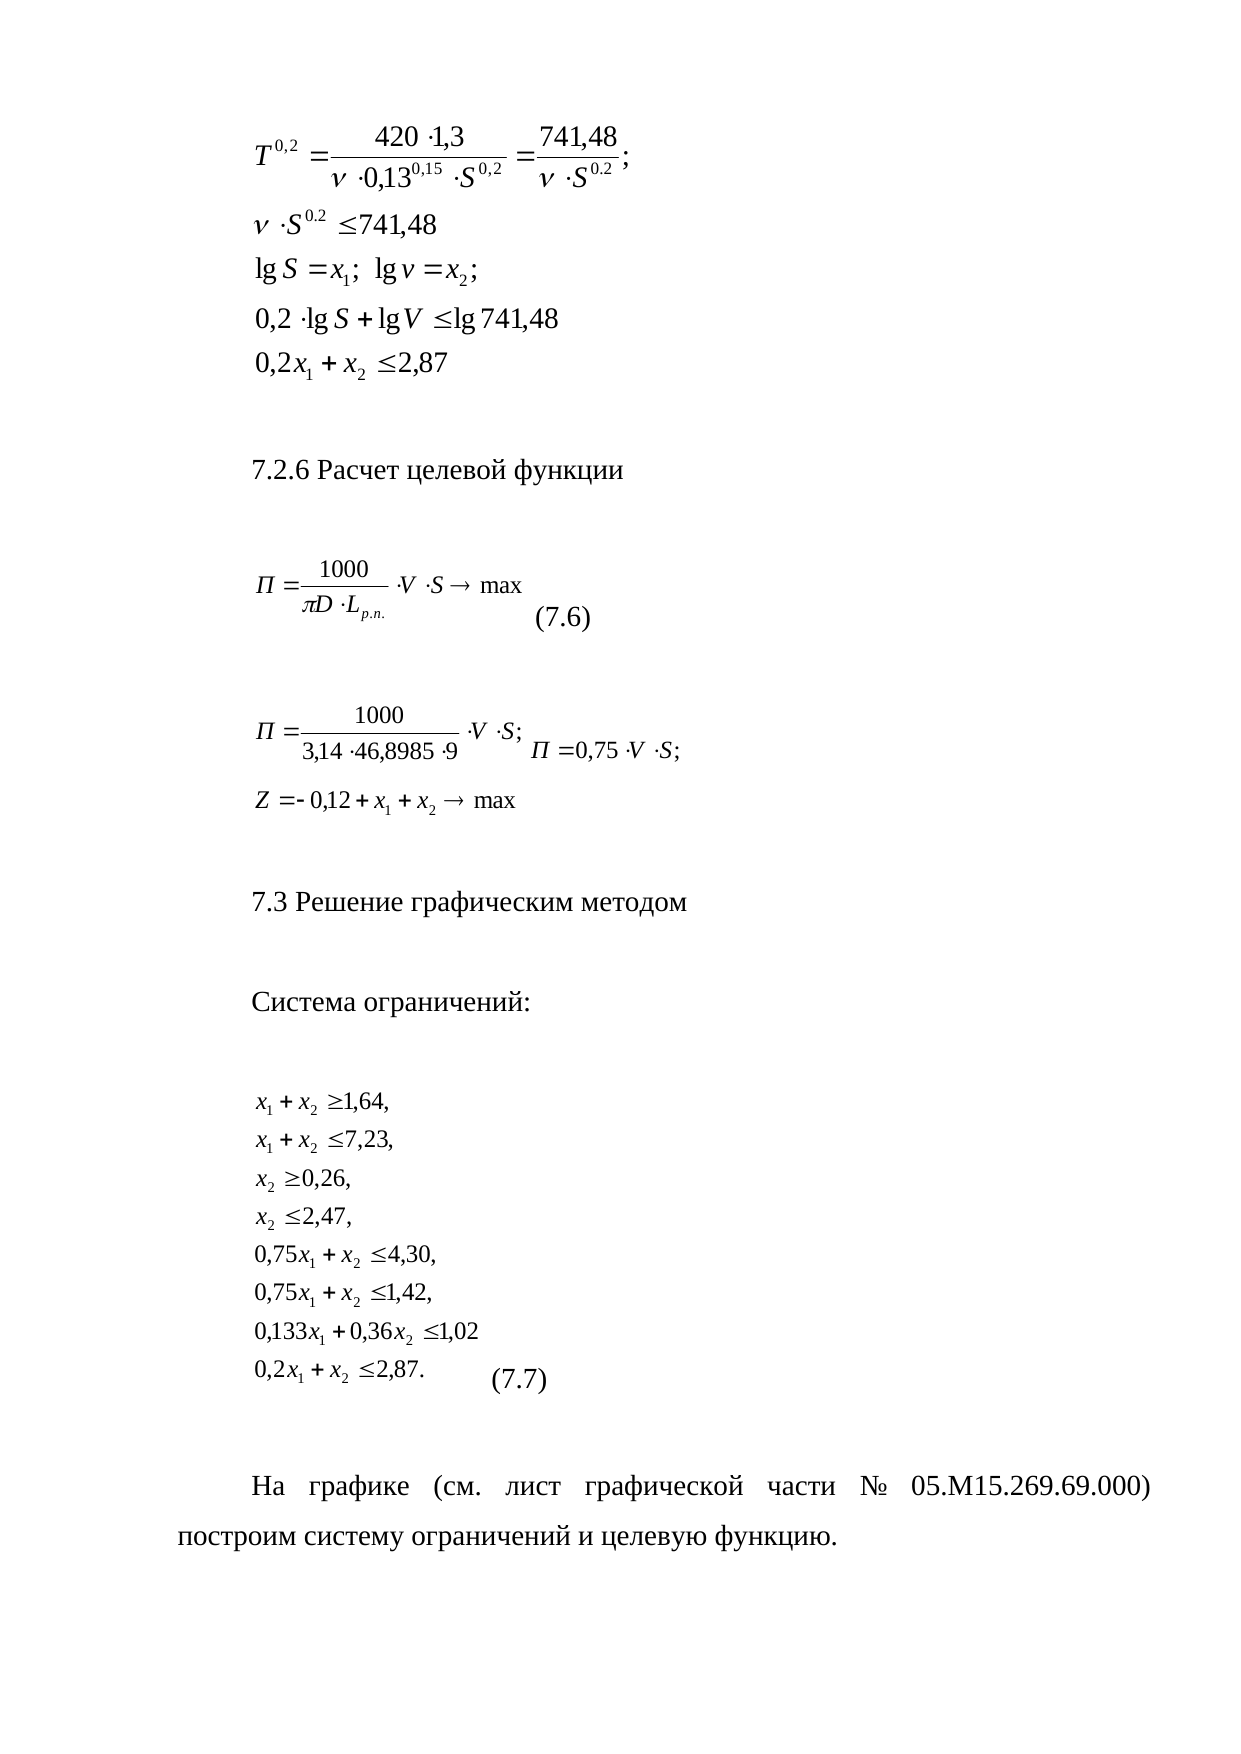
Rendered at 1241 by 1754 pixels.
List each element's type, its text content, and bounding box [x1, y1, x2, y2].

text Система ограничений: [177, 984, 1152, 1018]
text На графике (см. лист графической части № 05.М15.269.69.000) построим систему ограничений и целевую функцию. [177, 1468, 1152, 1552]
text (7.7) [177, 1085, 1152, 1395]
text 7.3 Решение графическим методом [177, 884, 1152, 917]
text (7.6) [177, 553, 1152, 633]
text 7.2.6 Расчет целевой функции [177, 452, 1152, 486]
